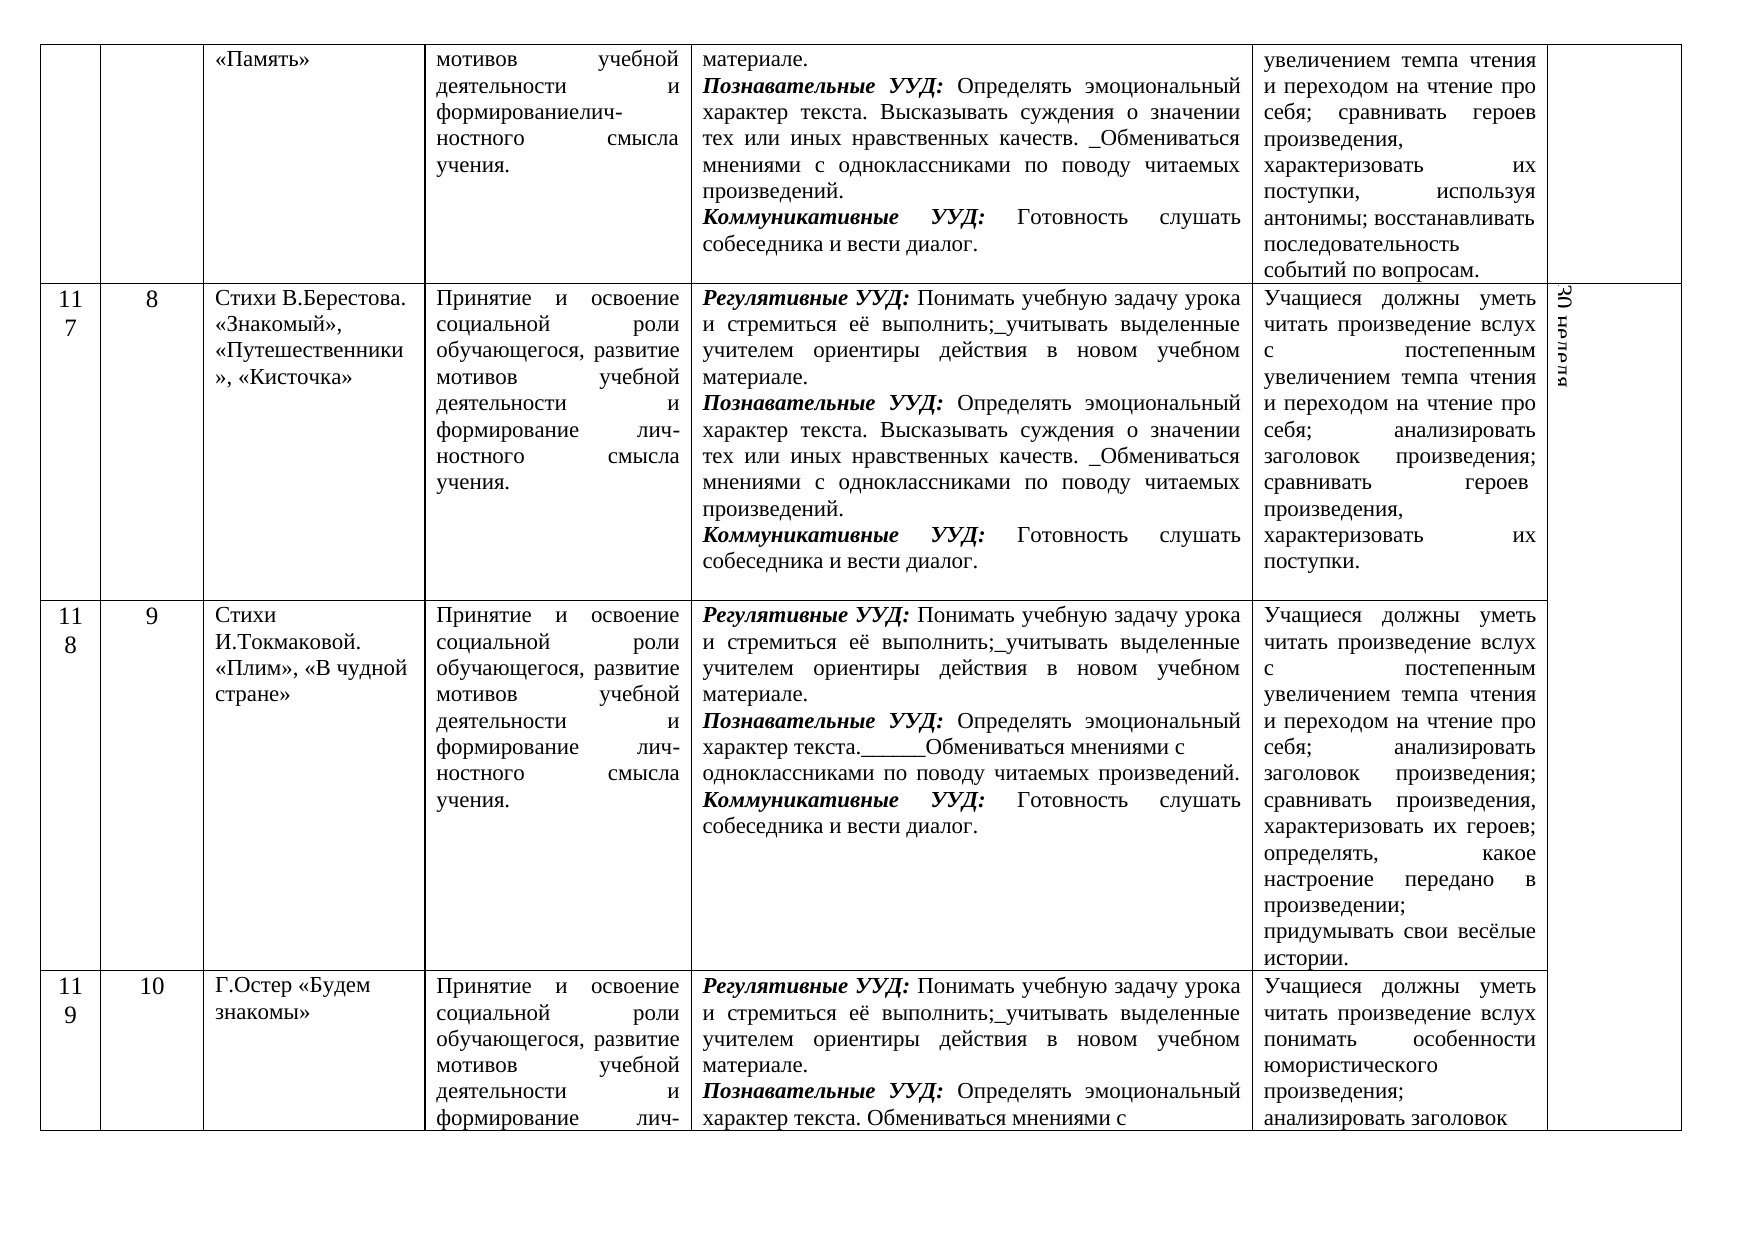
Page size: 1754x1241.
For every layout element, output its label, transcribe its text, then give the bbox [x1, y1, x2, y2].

table_header увеличением темпа чтения и переходом на чтение про себя; сравнивать героев произведения, характеризовать их поступки, используя антонимы; восстанавливать последовательность событий по вопросам. [1253, 45, 1547, 283]
table_cell 11 9 [41, 971, 100, 1130]
table_header «Память» [204, 45, 424, 283]
table_header мотивов учебной деятельности и формирование личностного смысла учения. [426, 45, 691, 283]
table_cell Принятие и освоение социальной роли обучающегося, развитие мотивов учебной деятельности и формирование личностного смысла учения. [426, 284, 691, 600]
table_cell Г.Остер «Будем знакомы» [204, 971, 424, 1130]
table_cell Стихи В.Берестова. «Знакомый», «Путешественники », «Кисточка» [204, 284, 424, 600]
table_header [1548, 45, 1681, 283]
table_cell 9 [101, 601, 203, 970]
table_cell Принятие и освоение социальной роли обучающегося, развитие мотивов учебной деятельности и формирование личностного смысла учения. [426, 601, 691, 970]
table_cell Учащиеся должны уметь читать произведение вслух с постепенным увеличением темпа чтения и переходом на чтение про себя; анализировать заголовок произведения; сравнивать произведения, характеризовать их героев; определять, какое настроение передано в произведении; придумывать свои весёлые истории. [1253, 601, 1547, 970]
table_header [101, 45, 203, 283]
table_cell 30 неделя [1548, 284, 1681, 1130]
table_cell 10 [101, 971, 203, 1130]
table_header материале. Познавательные УУД: Определять эмоциональный характер текста. Высказывать суждения о значении тех или иных нравственных качеств. _Обмениваться мнениями с одноклассниками по поводу читаемых произведений. Коммуникативные УУД: Готовность слушать собеседника и вести диалог. [692, 45, 1252, 283]
table_cell Учащиеся должны уметь читать произведение вслух понимать особенности юмористического произведения; анализировать заголовок [1253, 971, 1547, 1130]
table_cell 11 7 [41, 284, 100, 600]
table_cell 11 8 [41, 601, 100, 970]
table_cell Стихи И.Токмаковой. «Плим», «В чудной стране» [204, 601, 424, 970]
table_header [41, 45, 100, 283]
table_cell Регулятивные УУД: Понимать учебную задачу урока и стремиться её выполнить;_учитывать выделенные учителем ориентиры действия в новом учебном материале. Познавательные УУД: Определять эмоциональный характер текста. Обмениваться мнениями с одноклассниками по поводу читаемых произведений. Коммуникативные УУД: Готовность слушать собеседника и вести диалог. [692, 601, 1252, 970]
table_cell Учащиеся должны уметь читать произведение вслух с постепенным увеличением темпа чтения и переходом на чтение про себя; анализировать заголовок произведения; сравнивать героев произведения, характеризовать их поступки. [1253, 284, 1547, 600]
table_cell 8 [101, 284, 203, 600]
table_cell Регулятивные УУД: Понимать учебную задачу урока и стремиться её выполнить;_учитывать выделенные учителем ориентиры действия в новом учебном материале. Познавательные УУД: Определять эмоциональный характер текста. Обмениваться мнениями с [692, 971, 1252, 1130]
table_cell Принятие и освоение социальной роли обучающегося, развитие мотивов учебной деятельности и формирование лич- [426, 971, 691, 1130]
